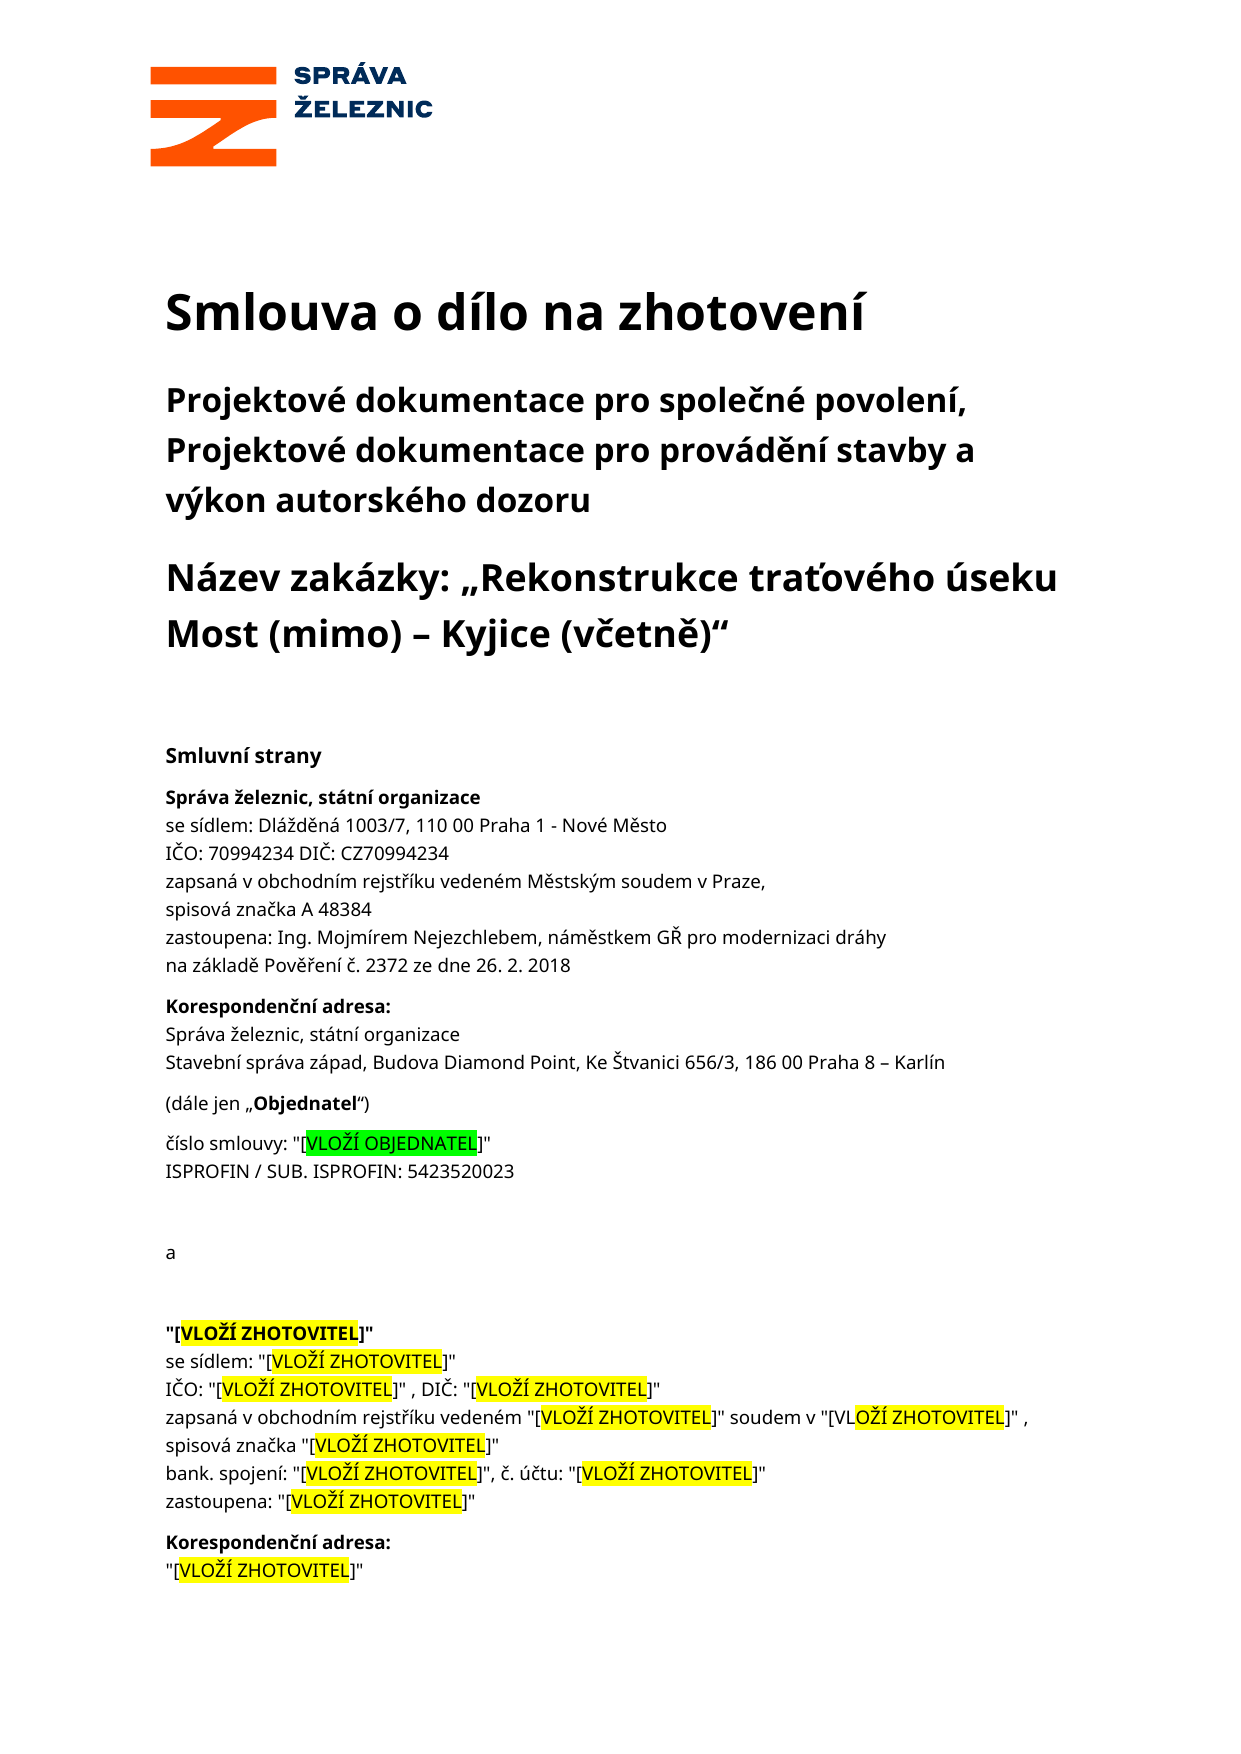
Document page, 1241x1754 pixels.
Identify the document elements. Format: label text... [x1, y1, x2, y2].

text Správa železnic, státní organizace [165, 784, 1075, 810]
text spisová značka "[VLOŽÍ ZHOTOVITEL]" [165, 1432, 1075, 1458]
text číslo smlouvy: "[VLOŽÍ OBJEDNATEL]" [165, 1130, 306, 1156]
text zastoupena: "[VLOŽÍ ZHOTOVITEL]" [165, 1488, 1075, 1514]
text zastoupena: Ing. Mojmírem Nejezchlebem, náměstkem GŘ pro modernizaci dráhy [165, 925, 1075, 950]
text Smluvní strany [165, 741, 1075, 769]
text IČO: 70994234 DIČ: CZ70994234 [165, 841, 1075, 866]
text Název zakázky: [165, 551, 1075, 659]
text ISPROFIN / SUB. ISPROFIN: 5423520023 [165, 1158, 1075, 1184]
text Stavební správa západ, Budova Diamond Point, Ke Štvanici 656/3, 186 00 Praha 8 – Karlín [165, 1049, 1075, 1075]
text (dále jen „Objednatel“) [165, 1090, 1075, 1115]
text se sídlem: "[VLOŽÍ ZHOTOVITEL]" [165, 1348, 1075, 1374]
text na základě Pověření č. 2372 ze dne 26. 2. 2018 [165, 953, 1075, 978]
text IČO: "[VLOŽÍ ZHOTOVITEL]" , DIČ: "[VLOŽÍ ZHOTOVITEL]" [647, 1376, 1075, 1402]
text spisová značka A 48384 [165, 897, 1075, 922]
text a [165, 1239, 1075, 1265]
text zapsaná v obchodním rejstříku vedeném "[VLOŽÍ ZHOTOVITEL]" soudem v "[VLOŽÍ ZHOTOVITEL]" , [165, 1404, 1075, 1430]
text "[VLOŽÍ ZHOTOVITEL]" [358, 1320, 1075, 1346]
text zapsaná v obchodním rejstříku vedeném Městským soudem v Praze, [165, 869, 1075, 894]
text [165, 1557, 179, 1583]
text Projektové dokumentace pro společné povolení, Projektové dokumentace pro provádění stavby a výkon autorského dozoru [165, 377, 1075, 522]
text se sídlem: Dlážděná 1003/7, 110 00 Praha 1 - Nové Město [165, 813, 1075, 838]
text Správa železnic, státní organizace [165, 1021, 1075, 1047]
text číslo smlouvy: "[VLOŽÍ OBJEDNATEL]" [477, 1130, 1075, 1156]
text Korespondenční adresa: [165, 993, 1075, 1019]
text bank. spojení: "[VLOŽÍ ZHOTOVITEL]", č. účtu: "[VLOŽÍ ZHOTOVITEL]" [752, 1461, 1075, 1486]
text Korespondenční adresa: [165, 1529, 1075, 1554]
text "[VLOŽÍ ZHOTOVITEL]" [349, 1557, 1075, 1583]
text Smlouva o dílo na zhotovení [165, 277, 1075, 345]
